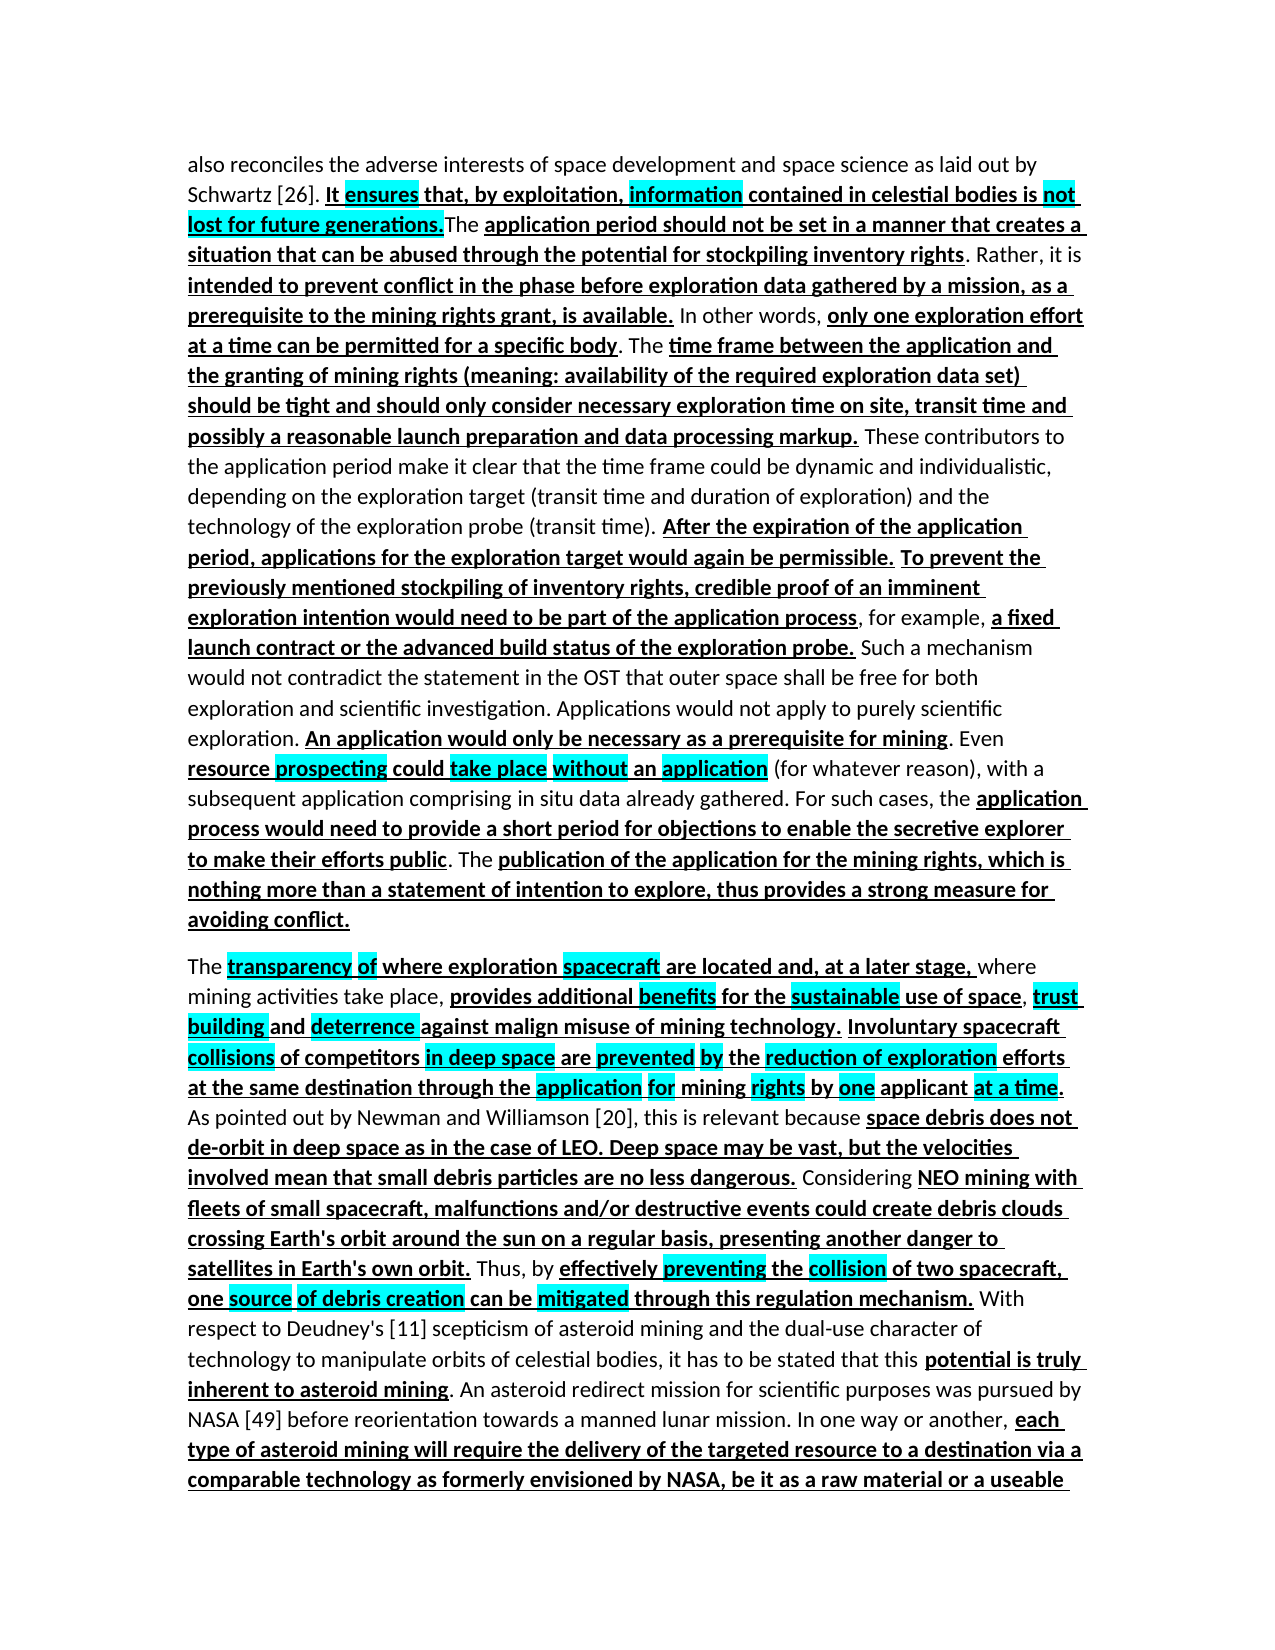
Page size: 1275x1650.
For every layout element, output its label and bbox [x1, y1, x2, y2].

text [187, 150, 1087, 933]
text [187, 952, 1087, 1494]
